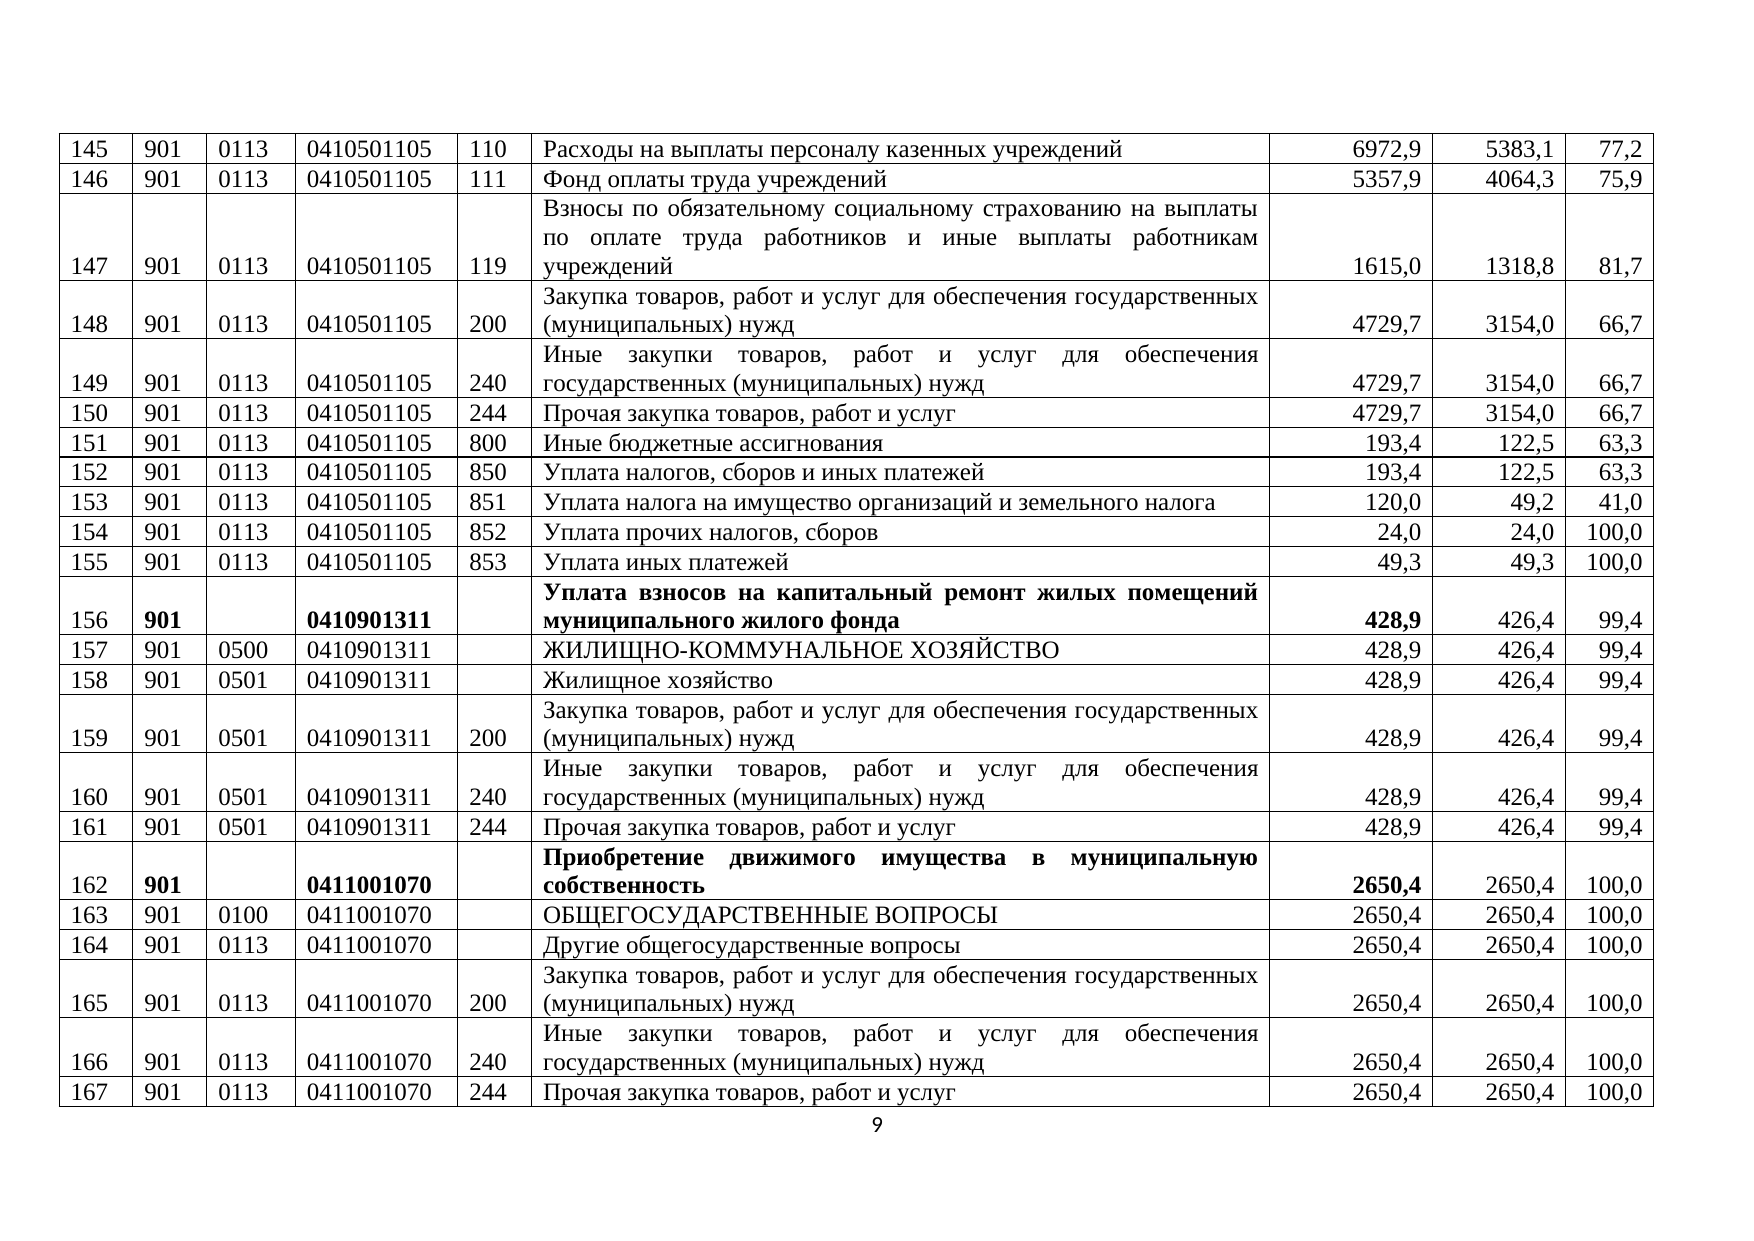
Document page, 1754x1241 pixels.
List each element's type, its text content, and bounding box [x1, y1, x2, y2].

table_cell 155 [60, 547, 132, 576]
table_cell Иные закупки товаров, работ и услуг для обеспечения государственных (муниципальных) нужд [532, 339, 1269, 397]
table_cell 100,0 [1566, 930, 1653, 959]
table_cell Расходы на выплаты персоналу казенных учреждений [532, 134, 1269, 163]
table_cell 99,4 [1566, 695, 1653, 752]
table_cell 901 [133, 1077, 206, 1106]
table_cell 200 [458, 960, 531, 1017]
table_cell 99,4 [1566, 812, 1653, 841]
table_cell 99,4 [1566, 665, 1653, 694]
table_cell 901 [133, 635, 206, 664]
table_cell 200 [458, 695, 531, 752]
table_cell 851 [458, 487, 531, 516]
table_cell 0113 [207, 428, 295, 456]
table_cell 0113 [207, 1018, 295, 1076]
table_cell 2650,4 [1433, 1018, 1565, 1076]
table_cell 0410501105 [296, 398, 457, 427]
table_cell 5383,1 [1433, 134, 1565, 163]
table_cell 0113 [207, 194, 295, 280]
table_cell 0410901311 [296, 812, 457, 841]
table_cell 901 [133, 842, 206, 899]
table_cell 24,0 [1270, 517, 1432, 546]
table_cell 244 [458, 1077, 531, 1106]
table_cell 6972,9 [1270, 134, 1432, 163]
table_cell 2650,4 [1433, 900, 1565, 929]
table_cell 120,0 [1270, 487, 1432, 516]
table_cell 0113 [207, 458, 295, 486]
table_cell 901 [133, 281, 206, 338]
table_cell 0410501105 [296, 281, 457, 338]
table_cell [458, 900, 531, 929]
table_cell 165 [60, 960, 132, 1017]
table_cell 100,0 [1566, 1018, 1653, 1076]
table_cell 66,7 [1566, 339, 1653, 397]
table_cell 428,9 [1270, 577, 1432, 634]
table_cell 0113 [207, 1077, 295, 1106]
table_cell 193,4 [1270, 458, 1432, 486]
table_cell 0500 [207, 635, 295, 664]
table_cell 81,7 [1566, 194, 1653, 280]
table_cell 4729,7 [1270, 339, 1432, 397]
table_cell 901 [133, 753, 206, 811]
table_cell 0411001070 [296, 930, 457, 959]
table_cell 166 [60, 1018, 132, 1076]
table_cell 156 [60, 577, 132, 634]
table_cell 0410501105 [296, 547, 457, 576]
table_cell 161 [60, 812, 132, 841]
table_cell 850 [458, 458, 531, 486]
table_cell 901 [133, 164, 206, 192]
table_cell Жилищное хозяйство [532, 665, 1269, 694]
table_cell 0411001070 [296, 1077, 457, 1106]
table_cell 0410901311 [296, 695, 457, 752]
table_cell 853 [458, 547, 531, 576]
table_cell 100,0 [1566, 842, 1653, 899]
table_cell 0410901311 [296, 665, 457, 694]
table_cell Закупка товаров, работ и услуг для обеспечения государственных (муниципальных) нужд [532, 695, 1269, 752]
table_cell 66,7 [1566, 398, 1653, 427]
table_cell 99,4 [1566, 753, 1653, 811]
table_cell 426,4 [1433, 635, 1565, 664]
table_cell 240 [458, 339, 531, 397]
table_cell 901 [133, 930, 206, 959]
table_cell Иные бюджетные ассигнования [532, 428, 1269, 456]
table_cell 0411001070 [296, 1018, 457, 1076]
table_cell 244 [458, 398, 531, 427]
table_cell [207, 577, 295, 634]
table_cell Уплата прочих налогов, сборов [532, 517, 1269, 546]
table_cell 2650,4 [1270, 960, 1432, 1017]
table_cell 852 [458, 517, 531, 546]
table_cell 428,9 [1270, 635, 1432, 664]
table_cell 150 [60, 398, 132, 427]
table_cell 901 [133, 398, 206, 427]
table_cell 5357,9 [1270, 164, 1432, 192]
table_cell 0100 [207, 900, 295, 929]
table_cell 901 [133, 577, 206, 634]
table_cell 145 [60, 134, 132, 163]
table_cell 2650,4 [1270, 900, 1432, 929]
table_cell 3154,0 [1433, 281, 1565, 338]
table_cell 2650,4 [1433, 960, 1565, 1017]
table_cell Прочая закупка товаров, работ и услуг [532, 398, 1269, 427]
table_cell [207, 842, 295, 899]
table_cell Уплата налога на имущество организаций и земельного налога [532, 487, 1269, 516]
table_cell 4729,7 [1270, 398, 1432, 427]
table_cell 428,9 [1270, 665, 1432, 694]
table_cell Закупка товаров, работ и услуг для обеспечения государственных (муниципальных) нужд [532, 960, 1269, 1017]
table_cell 0501 [207, 665, 295, 694]
table_cell 119 [458, 194, 531, 280]
table_cell 0113 [207, 164, 295, 192]
table_cell 901 [133, 695, 206, 752]
table_cell 2650,4 [1270, 1077, 1432, 1106]
table_cell Фонд оплаты труда учреждений [532, 164, 1269, 192]
table_cell 0410501105 [296, 134, 457, 163]
table_cell 428,9 [1270, 753, 1432, 811]
table_cell 167 [60, 1077, 132, 1106]
table_cell 200 [458, 281, 531, 338]
table_cell 0113 [207, 339, 295, 397]
table_cell 0410501105 [296, 339, 457, 397]
table_cell 4064,3 [1433, 164, 1565, 192]
table_cell 2650,4 [1270, 930, 1432, 959]
table_cell 901 [133, 487, 206, 516]
table_cell 0411001070 [296, 960, 457, 1017]
table_cell 154 [60, 517, 132, 546]
table_cell 100,0 [1566, 547, 1653, 576]
table_cell 901 [133, 134, 206, 163]
table_cell 77,2 [1566, 134, 1653, 163]
table_cell 0411001070 [296, 900, 457, 929]
table_cell 428,9 [1270, 812, 1432, 841]
table_cell Прочая закупка товаров, работ и услуг [532, 1077, 1269, 1106]
table_cell 901 [133, 900, 206, 929]
table_cell Иные закупки товаров, работ и услуг для обеспечения государственных (муниципальных) нужд [532, 1018, 1269, 1076]
table_cell 901 [133, 1018, 206, 1076]
table_cell 0501 [207, 695, 295, 752]
table_cell 164 [60, 930, 132, 959]
table_cell 240 [458, 753, 531, 811]
table_cell 152 [60, 458, 132, 486]
table_cell 66,7 [1566, 281, 1653, 338]
table_cell Уплата налогов, сборов и иных платежей [532, 458, 1269, 486]
table_cell 2650,4 [1433, 842, 1565, 899]
table_cell 0410501105 [296, 194, 457, 280]
table_cell 2650,4 [1433, 930, 1565, 959]
table_cell 151 [60, 428, 132, 456]
table_cell 426,4 [1433, 577, 1565, 634]
table_cell 0501 [207, 753, 295, 811]
table_cell 240 [458, 1018, 531, 1076]
table_cell ЖИЛИЩНО-КОММУНАЛЬНОЕ ХОЗЯЙСТВО [532, 635, 1269, 664]
table_cell 1615,0 [1270, 194, 1432, 280]
table_cell Иные закупки товаров, работ и услуг для обеспечения государственных (муниципальных) нужд [532, 753, 1269, 811]
table_cell 100,0 [1566, 960, 1653, 1017]
table_cell 99,4 [1566, 577, 1653, 634]
table_cell 0113 [207, 517, 295, 546]
table_cell 63,3 [1566, 428, 1653, 456]
table_cell 244 [458, 812, 531, 841]
table_cell 901 [133, 960, 206, 1017]
table_cell ОБЩЕГОСУДАРСТВЕННЫЕ ВОПРОСЫ [532, 900, 1269, 929]
table_cell 0410501105 [296, 517, 457, 546]
table_cell 901 [133, 547, 206, 576]
table_cell 75,9 [1566, 164, 1653, 192]
table_cell 2650,4 [1433, 1077, 1565, 1106]
table_cell 0410501105 [296, 458, 457, 486]
table_cell 147 [60, 194, 132, 280]
table_cell [458, 577, 531, 634]
table_cell 41,0 [1566, 487, 1653, 516]
table_cell 110 [458, 134, 531, 163]
table_cell 100,0 [1566, 517, 1653, 546]
table_cell 2650,4 [1270, 1018, 1432, 1076]
table_cell 0113 [207, 398, 295, 427]
table_cell 0113 [207, 487, 295, 516]
table_cell 63,3 [1566, 458, 1653, 486]
table_cell [458, 842, 531, 899]
table_cell 162 [60, 842, 132, 899]
table_cell 426,4 [1433, 695, 1565, 752]
table_cell 100,0 [1566, 900, 1653, 929]
table_cell 0410501105 [296, 428, 457, 456]
table_cell Уплата иных платежей [532, 547, 1269, 576]
table_cell 49,3 [1270, 547, 1432, 576]
table_cell 158 [60, 665, 132, 694]
table_cell 901 [133, 517, 206, 546]
table_cell 0501 [207, 812, 295, 841]
table_cell 153 [60, 487, 132, 516]
table_cell Другие общегосударственные вопросы [532, 930, 1269, 959]
table_cell 901 [133, 812, 206, 841]
table_cell 0410501105 [296, 487, 457, 516]
table_cell 901 [133, 339, 206, 397]
table_cell 157 [60, 635, 132, 664]
table_cell 2650,4 [1270, 842, 1432, 899]
table_cell 800 [458, 428, 531, 456]
table_cell 901 [133, 428, 206, 456]
table_cell 0113 [207, 930, 295, 959]
table_cell [458, 665, 531, 694]
table_cell 0113 [207, 547, 295, 576]
table_cell 122,5 [1433, 458, 1565, 486]
table_cell 0113 [207, 134, 295, 163]
table_cell 100,0 [1566, 1077, 1653, 1106]
table_cell 426,4 [1433, 812, 1565, 841]
table_cell 122,5 [1433, 428, 1565, 456]
table_cell 426,4 [1433, 665, 1565, 694]
table_cell 0113 [207, 281, 295, 338]
table_cell 0113 [207, 960, 295, 1017]
table_cell 428,9 [1270, 695, 1432, 752]
table_cell 148 [60, 281, 132, 338]
table_cell 159 [60, 695, 132, 752]
table_cell 24,0 [1433, 517, 1565, 546]
table_cell 149 [60, 339, 132, 397]
table_cell 0410901311 [296, 635, 457, 664]
table_cell 111 [458, 164, 531, 192]
table_cell 901 [133, 458, 206, 486]
table_cell 146 [60, 164, 132, 192]
table_cell 0410901311 [296, 753, 457, 811]
table_cell 426,4 [1433, 753, 1565, 811]
table_cell 99,4 [1566, 635, 1653, 664]
table_cell Взносы по обязательному социальному страхованию на выплаты по оплате труда работников и иные выплаты работникам учреждений [532, 194, 1269, 280]
table_cell [458, 635, 531, 664]
table_cell [458, 930, 531, 959]
table_cell 160 [60, 753, 132, 811]
table_cell 901 [133, 665, 206, 694]
table_cell 0410501105 [296, 164, 457, 192]
table_cell 3154,0 [1433, 339, 1565, 397]
table_cell 49,3 [1433, 547, 1565, 576]
table_cell 163 [60, 900, 132, 929]
table_cell Приобретение движимого имущества в муниципальную собственность [532, 842, 1269, 899]
table_cell Уплата взносов на капитальный ремонт жилых помещений муниципального жилого фонда [532, 577, 1269, 634]
table_cell 49,2 [1433, 487, 1565, 516]
table_cell Прочая закупка товаров, работ и услуг [532, 812, 1269, 841]
table_cell 3154,0 [1433, 398, 1565, 427]
table_cell 0410901311 [296, 577, 457, 634]
table_cell 0411001070 [296, 842, 457, 899]
table_cell 901 [133, 194, 206, 280]
table_cell 193,4 [1270, 428, 1432, 456]
table_cell 1318,8 [1433, 194, 1565, 280]
table_cell Закупка товаров, работ и услуг для обеспечения государственных (муниципальных) нужд [532, 281, 1269, 338]
table_cell 4729,7 [1270, 281, 1432, 338]
